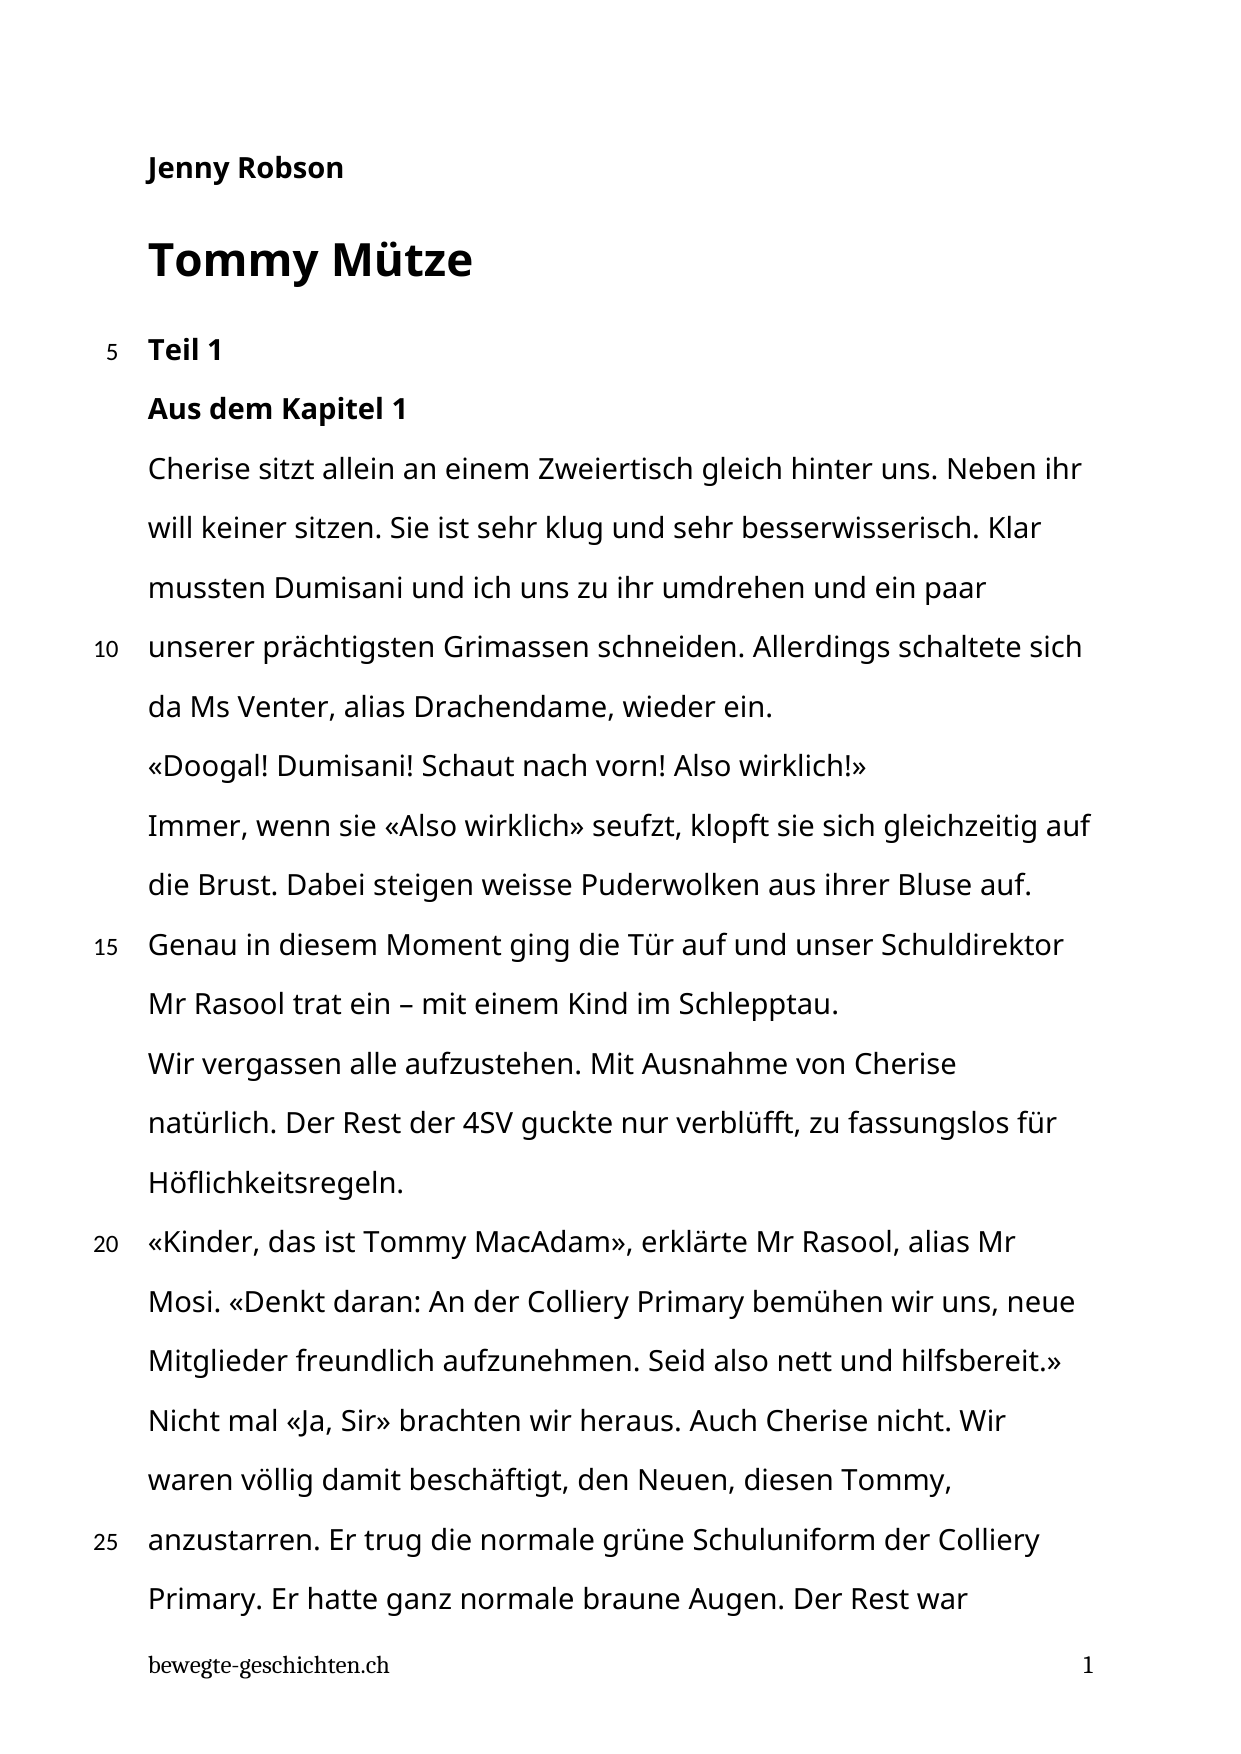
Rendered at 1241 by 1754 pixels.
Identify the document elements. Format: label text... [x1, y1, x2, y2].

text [148, 1400, 1092, 1618]
text «Doogal! Dumisani! Schaut nach vorn! Also wirklich!» [148, 746, 1092, 785]
text Genau in diesem Moment ging die Tür auf und unser Schuldirektor Mr Rasool trat ein – mit einem Kind im Schlepptau. [148, 924, 1092, 1023]
text Cherise sitzt allein an einem Zweiertisch gleich hinter uns. Neben ihr will keiner sitzen. Sie ist sehr klug und sehr besserwisserisch. Klar mussten Dumisani und ich uns zu ihr umdrehen und ein paar unserer prächtigsten Grimassen schneiden. Allerdings schaltete sich da Ms Venter, alias Drachendame, wieder ein. [148, 448, 1092, 726]
text Tommy Mütze [148, 227, 1092, 289]
text Wir vergassen alle aufzustehen. Mit Ausnahme von Cherise natürlich. Der Rest der 4SV guckte nur verblüfft, zu fassungslos für Höflichkeitsregeln. [148, 1043, 1092, 1202]
text Immer, wenn sie «Also wirklich» seufzt, klopft sie sich gleichzeitig auf die Brust. Dabei steigen weisse Puderwolken aus ihrer Bluse auf. [148, 805, 1092, 904]
text Jenny Robson [148, 148, 1092, 187]
text «Kinder, das ist Tommy MacAdam», erklärte Mr Rasool, alias Mr Mosi. «Denkt daran: An der Colliery Primary bemühen wir uns, neue Mitglieder freundlich aufzunehmen. Seid also nett und hilfsbereit.» [148, 1221, 1092, 1380]
text Aus dem Kapitel 1 [148, 389, 1092, 428]
text Teil 1 [148, 329, 1092, 369]
